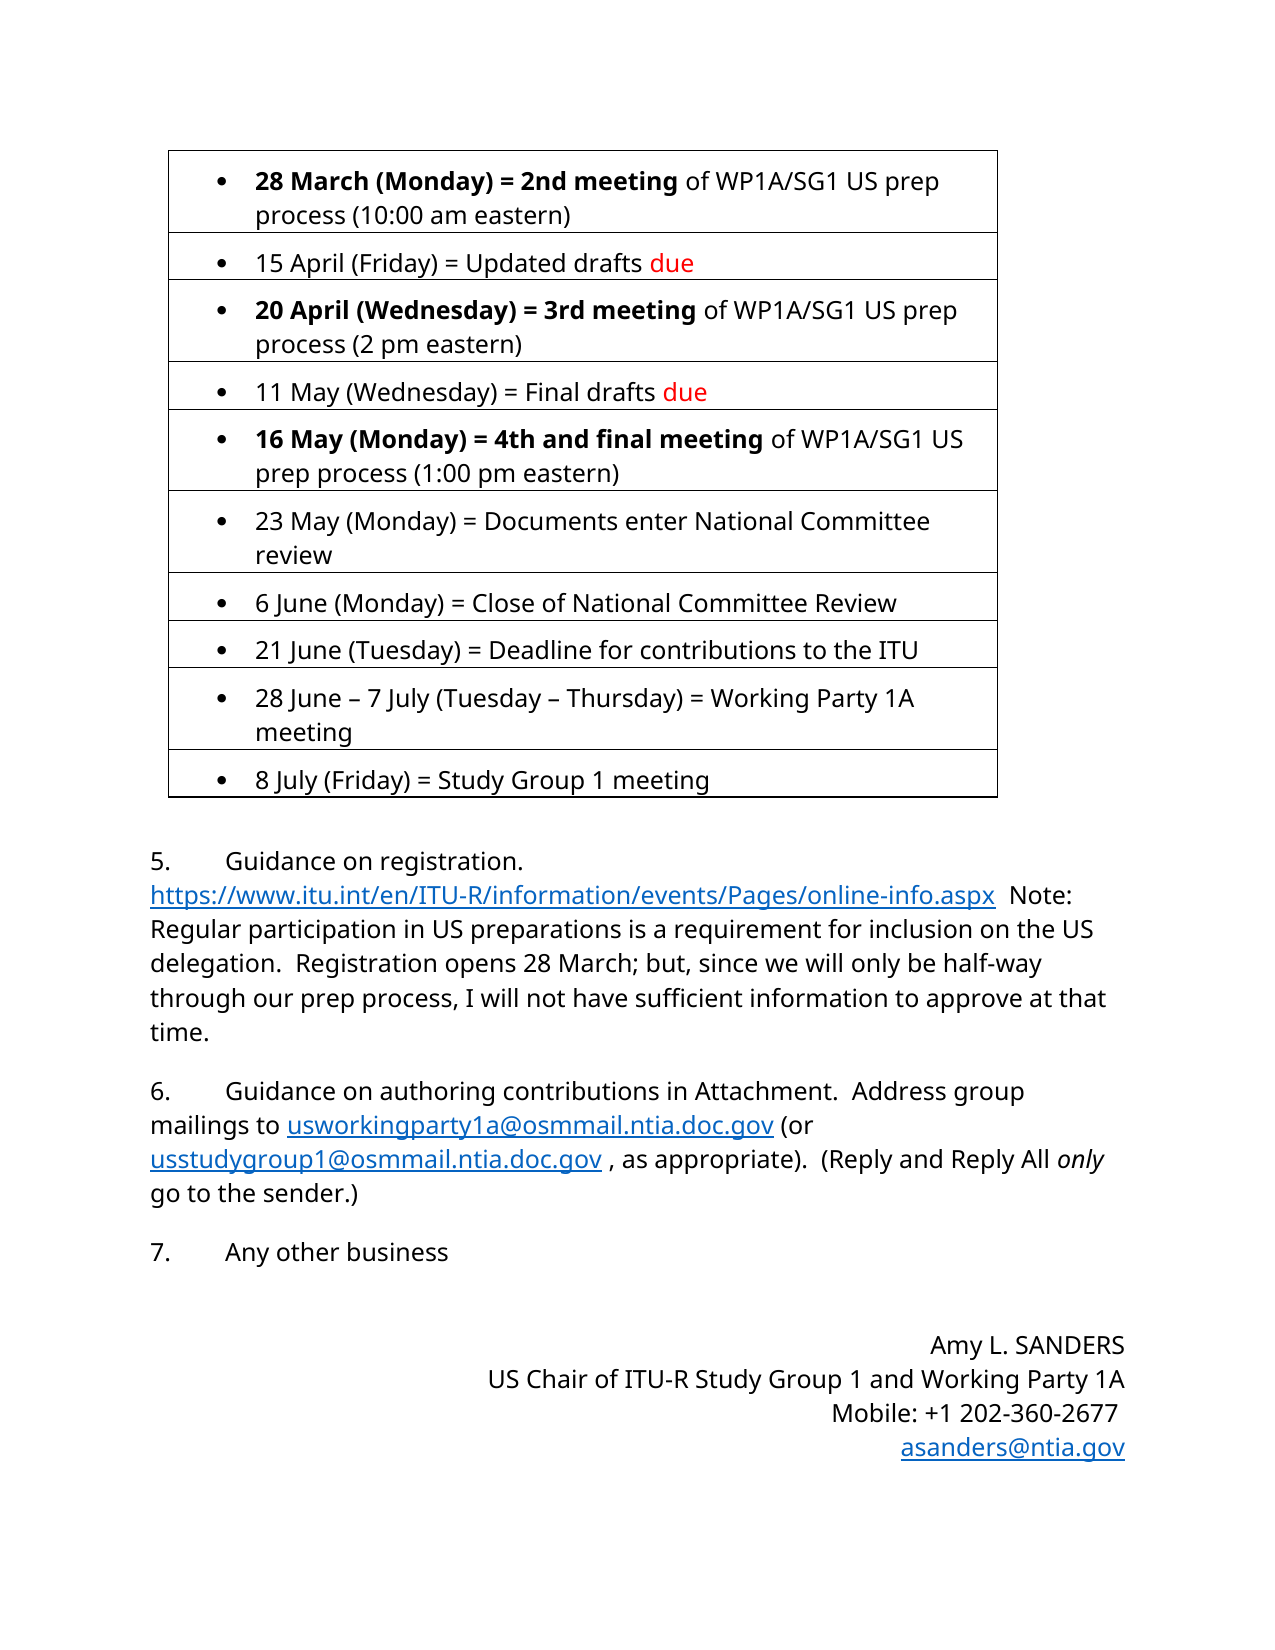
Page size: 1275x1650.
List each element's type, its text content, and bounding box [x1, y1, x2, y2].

table_cell 15 April (Friday) = Updated drafts due [169, 233, 997, 279]
table_cell 8 July (Friday) = Study Group 1 meeting [169, 750, 997, 796]
text Amy L. SANDERS US Chair of ITU-R Study Group 1 and Working Party 1A Mobile: +1 202-360-2677 asanders@ntia.gov [150, 1328, 1125, 1464]
table_cell 28 June – 7 July (Tuesday – Thursday) = Working Party 1A meeting [169, 668, 997, 749]
table_cell 20 April (Wednesday) = 3rd meeting of WP1A/SG1 US prep process (2 pm eastern) [169, 280, 997, 361]
table_cell 11 May (Wednesday) = Final drafts due [169, 362, 997, 408]
table_cell 6 June (Monday) = Close of National Committee Review [169, 573, 997, 619]
text 7. Any other business [150, 1234, 1125, 1269]
table_cell 28 March (Monday) = 2nd meeting of WP1A/SG1 US prep process (10:00 am eastern) [169, 151, 997, 232]
table_cell 16 May (Monday) = 4th and final meeting of WP1A/SG1 US prep process (1:00 pm eastern) [169, 410, 997, 490]
text 6. Guidance on authoring contributions in Attachment. Address group mailings to usworkingparty1a@osmmail.ntia.doc.gov (or usstudygroup1@osmmail.ntia.doc.gov , as appropriate). (Reply and Reply All only go to the sender.) [150, 1073, 1125, 1209]
table_cell 23 May (Monday) = Documents enter National Committee review [169, 491, 997, 572]
text 5. Guidance on registration. https://www.itu.int/en/ITU-R/information/events/Pages/online-info.aspx Note: Regular participation in US preparations is a requirement for inclusion on the US delegation. Registration opens 28 March; but, since we will only be half-way through our prep process, I will not have sufficient information to approve at that time. [150, 844, 1125, 1048]
table_cell 21 June (Tuesday) = Deadline for contributions to the ITU [169, 621, 997, 667]
